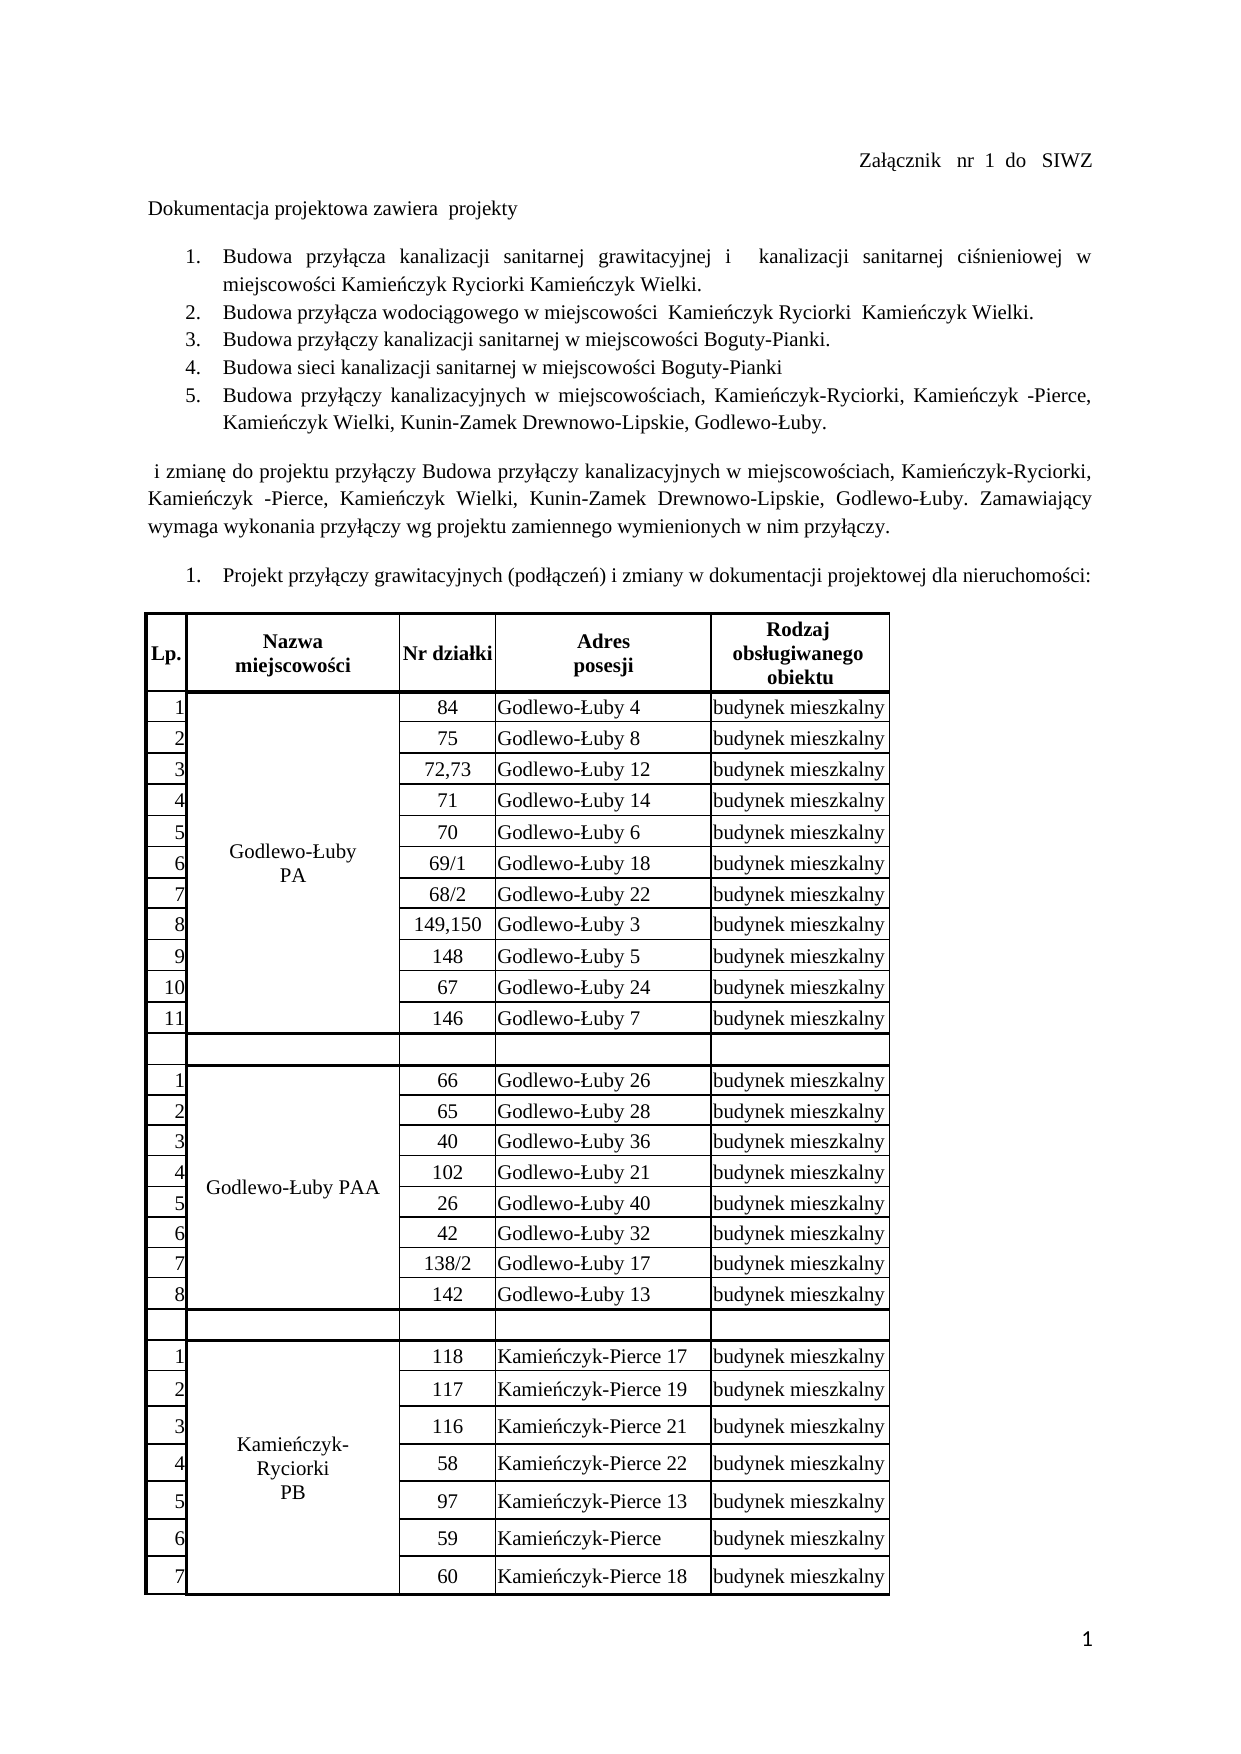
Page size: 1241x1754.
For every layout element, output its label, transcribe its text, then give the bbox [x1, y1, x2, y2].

table_cell 148 [400, 940, 495, 970]
table_cell Godlewo-Łuby PAA [188, 1067, 399, 1308]
table_cell 11 [148, 1003, 185, 1032]
table_cell [188, 1035, 399, 1063]
table_cell budynek mieszkalny [712, 1187, 889, 1216]
table_cell 97 [400, 1482, 495, 1518]
table_cell Godlewo-Łuby 36 [496, 1126, 710, 1154]
table_cell Kamieńczyk-Pierce 22 [496, 1445, 710, 1480]
table_cell budynek mieszkalny [712, 785, 889, 814]
table_cell Godlewo-Łuby 17 [496, 1248, 710, 1277]
table_cell 75 [400, 722, 495, 752]
table_cell budynek mieszkalny [712, 1067, 889, 1094]
list Budowa przyłączy kanalizacji sanitarnej w miejscowości Boguty-Pianki. [185, 327, 1093, 351]
table_cell 4 [148, 785, 185, 814]
table_cell budynek mieszkalny [712, 971, 889, 1001]
table_cell budynek mieszkalny [712, 1342, 889, 1369]
table_cell budynek mieszkalny [712, 940, 889, 970]
table_cell Godlewo-Łuby 12 [496, 754, 710, 783]
table_cell Godlewo-Łuby 3 [496, 909, 710, 938]
table_cell [712, 1035, 889, 1063]
table_cell 71 [400, 785, 495, 814]
table_cell 102 [400, 1156, 495, 1186]
table_cell budynek mieszkalny [712, 1156, 889, 1186]
table_cell 10 [148, 971, 185, 1001]
table_cell Godlewo-Łuby 22 [496, 879, 710, 907]
table_cell Kamieńczyk-Pierce 21 [496, 1407, 710, 1443]
table_cell 146 [400, 1003, 495, 1032]
table_cell 138/2 [400, 1248, 495, 1277]
table_cell 4 [148, 1445, 185, 1480]
table_cell [496, 1311, 710, 1339]
table_cell Godlewo-Łuby 5 [496, 940, 710, 970]
table_cell 65 [400, 1096, 495, 1124]
table_cell budynek mieszkalny [712, 1248, 889, 1277]
table_cell 26 [400, 1187, 495, 1216]
list Budowa sieci kanalizacji sanitarnej w miejscowości Boguty-Pianki [185, 355, 1093, 379]
table_cell [188, 1311, 399, 1339]
table_cell budynek mieszkalny [712, 1278, 889, 1308]
table_cell [496, 1035, 710, 1063]
table_cell 118 [400, 1342, 495, 1369]
table_cell Godlewo-Łuby 7 [496, 1003, 710, 1032]
table_cell budynek mieszkalny [712, 1371, 889, 1405]
table_cell 7 [148, 879, 185, 907]
table_cell [148, 1310, 185, 1339]
table_cell 67 [400, 971, 495, 1001]
table_header Nazwa miejscowości [188, 615, 399, 690]
table_cell Godlewo-Łuby 21 [496, 1156, 710, 1186]
table_cell 58 [400, 1445, 495, 1480]
table_cell 8 [148, 1278, 185, 1308]
table_cell budynek mieszkalny [712, 879, 889, 907]
table_cell 5 [148, 816, 185, 846]
table_cell [400, 1311, 495, 1339]
table_cell budynek mieszkalny [712, 722, 889, 752]
table_header Lp. [148, 615, 185, 690]
table_cell 69/1 [400, 847, 495, 877]
table_cell 117 [400, 1371, 495, 1405]
table_cell budynek mieszkalny [712, 1407, 889, 1443]
table_cell 9 [148, 940, 185, 970]
list Projekt przyłączy grawitacyjnych (podłączeń) i zmiany w dokumentacji projektowej dla nieruchomości: [185, 562, 1093, 587]
table_cell 42 [400, 1218, 495, 1246]
table_cell Godlewo-Łuby 13 [496, 1278, 710, 1308]
table_cell 1 [148, 1065, 185, 1094]
table_cell 68/2 [400, 879, 495, 907]
table_cell 60 [400, 1557, 495, 1593]
table_cell budynek mieszkalny [712, 1482, 889, 1518]
table_cell Kamieńczyk-Pierce 18 [496, 1557, 710, 1593]
table_cell [712, 1311, 889, 1339]
table_cell 70 [400, 816, 495, 846]
table_cell 5 [148, 1187, 185, 1216]
table_cell 4 [148, 1156, 185, 1186]
table_cell 1 [148, 692, 185, 721]
table_cell 8 [148, 909, 185, 938]
table_cell Godlewo-Łuby 14 [496, 785, 710, 814]
list Budowa przyłącza wodociągowego w miejscowości Kamieńczyk Ryciorki Kamieńczyk Wielki. [185, 300, 1093, 324]
table_cell Godlewo-Łuby 32 [496, 1218, 710, 1246]
table_cell 6 [148, 1218, 185, 1246]
table_cell 116 [400, 1407, 495, 1443]
table_cell 3 [148, 1407, 185, 1443]
table_cell budynek mieszkalny [712, 1557, 889, 1593]
table_cell budynek mieszkalny [712, 754, 889, 783]
list Budowa przyłączy kanalizacyjnych w miejscowościach, Kamieńczyk-Ryciorki, Kamieńczyk -Pierce, Kamieńczyk Wielki, Kunin-Zamek Drewnowo-Lipskie, Godlewo-Łuby. [185, 382, 1093, 434]
table_cell 66 [400, 1067, 495, 1094]
table_cell [148, 1034, 185, 1063]
table_cell Kamieńczyk-Pierce 19 [496, 1371, 710, 1405]
table_cell budynek mieszkalny [712, 694, 889, 721]
table_cell 142 [400, 1278, 495, 1308]
table_cell 3 [148, 1126, 185, 1154]
table_cell 1 [148, 1341, 185, 1369]
list Budowa przyłącza kanalizacji sanitarnej grawitacyjnej i kanalizacji sanitarnej ciśnieniowej w miejscowości Kamieńczyk Ryciorki Kamieńczyk Wielki. [185, 244, 1093, 296]
table_cell budynek mieszkalny [712, 1003, 889, 1032]
table_cell Godlewo-Łuby 26 [496, 1067, 710, 1094]
table_header Rodzaj obsługiwanego obiektu [712, 615, 889, 690]
table_cell 7 [148, 1248, 185, 1277]
table_cell Godlewo-Łuby 40 [496, 1187, 710, 1216]
table_cell budynek mieszkalny [712, 909, 889, 938]
table_cell budynek mieszkalny [712, 1126, 889, 1154]
table_cell Kamieńczyk-Pierce [496, 1520, 710, 1555]
table_cell budynek mieszkalny [712, 1445, 889, 1480]
table_cell budynek mieszkalny [712, 816, 889, 846]
table_header Nr działki [400, 615, 495, 690]
table_cell budynek mieszkalny [712, 1520, 889, 1555]
table_cell [400, 1035, 495, 1063]
table_cell Godlewo-Łuby 6 [496, 816, 710, 846]
table_cell 2 [148, 1096, 185, 1124]
table_cell 6 [148, 1520, 185, 1555]
text Dokumentacja projektowa zawiera projekty [148, 196, 1093, 220]
table_cell budynek mieszkalny [712, 1096, 889, 1124]
table_cell Kamieńczyk-Pierce 13 [496, 1482, 710, 1518]
table_cell Godlewo-Łuby 24 [496, 971, 710, 1001]
table_cell Godlewo-Łuby 8 [496, 722, 710, 752]
table_cell budynek mieszkalny [712, 847, 889, 877]
table_cell 2 [148, 1371, 185, 1405]
table_cell Godlewo-Łuby 18 [496, 847, 710, 877]
table_cell 5 [148, 1482, 185, 1518]
table_cell 3 [148, 754, 185, 783]
table_cell 2 [148, 722, 185, 752]
table_cell 72,73 [400, 754, 495, 783]
table_cell 40 [400, 1126, 495, 1154]
table_header Adres posesji [496, 615, 710, 690]
table_cell Godlewo-Łuby PA [188, 694, 399, 1032]
table_cell 7 [148, 1557, 185, 1593]
text Załącznik nr 1 do SIWZ [148, 148, 1093, 172]
table_cell 59 [400, 1520, 495, 1555]
table_cell Godlewo-Łuby 4 [496, 694, 710, 721]
text i zmianę do projektu przyłączy Budowa przyłączy kanalizacyjnych w miejscowościach, Kamieńczyk-Ryciorki, Kamieńczyk -Pierce, Kamieńczyk Wielki, Kunin-Zamek Drewnowo-Lipskie, Godlewo-Łuby. Zamawiający wymaga wykonania przyłączy wg projektu zamiennego wymienionych w nim przyłączy. [148, 458, 1093, 538]
table_cell Kamieńczyk-Pierce 17 [496, 1342, 710, 1369]
table_cell Godlewo-Łuby 28 [496, 1096, 710, 1124]
table_cell 149,150 [400, 909, 495, 938]
table_cell budynek mieszkalny [712, 1218, 889, 1246]
table_cell Kamieńczyk- Ryciorki PB [188, 1342, 399, 1593]
table_cell 84 [400, 694, 495, 721]
table_cell 6 [148, 847, 185, 877]
